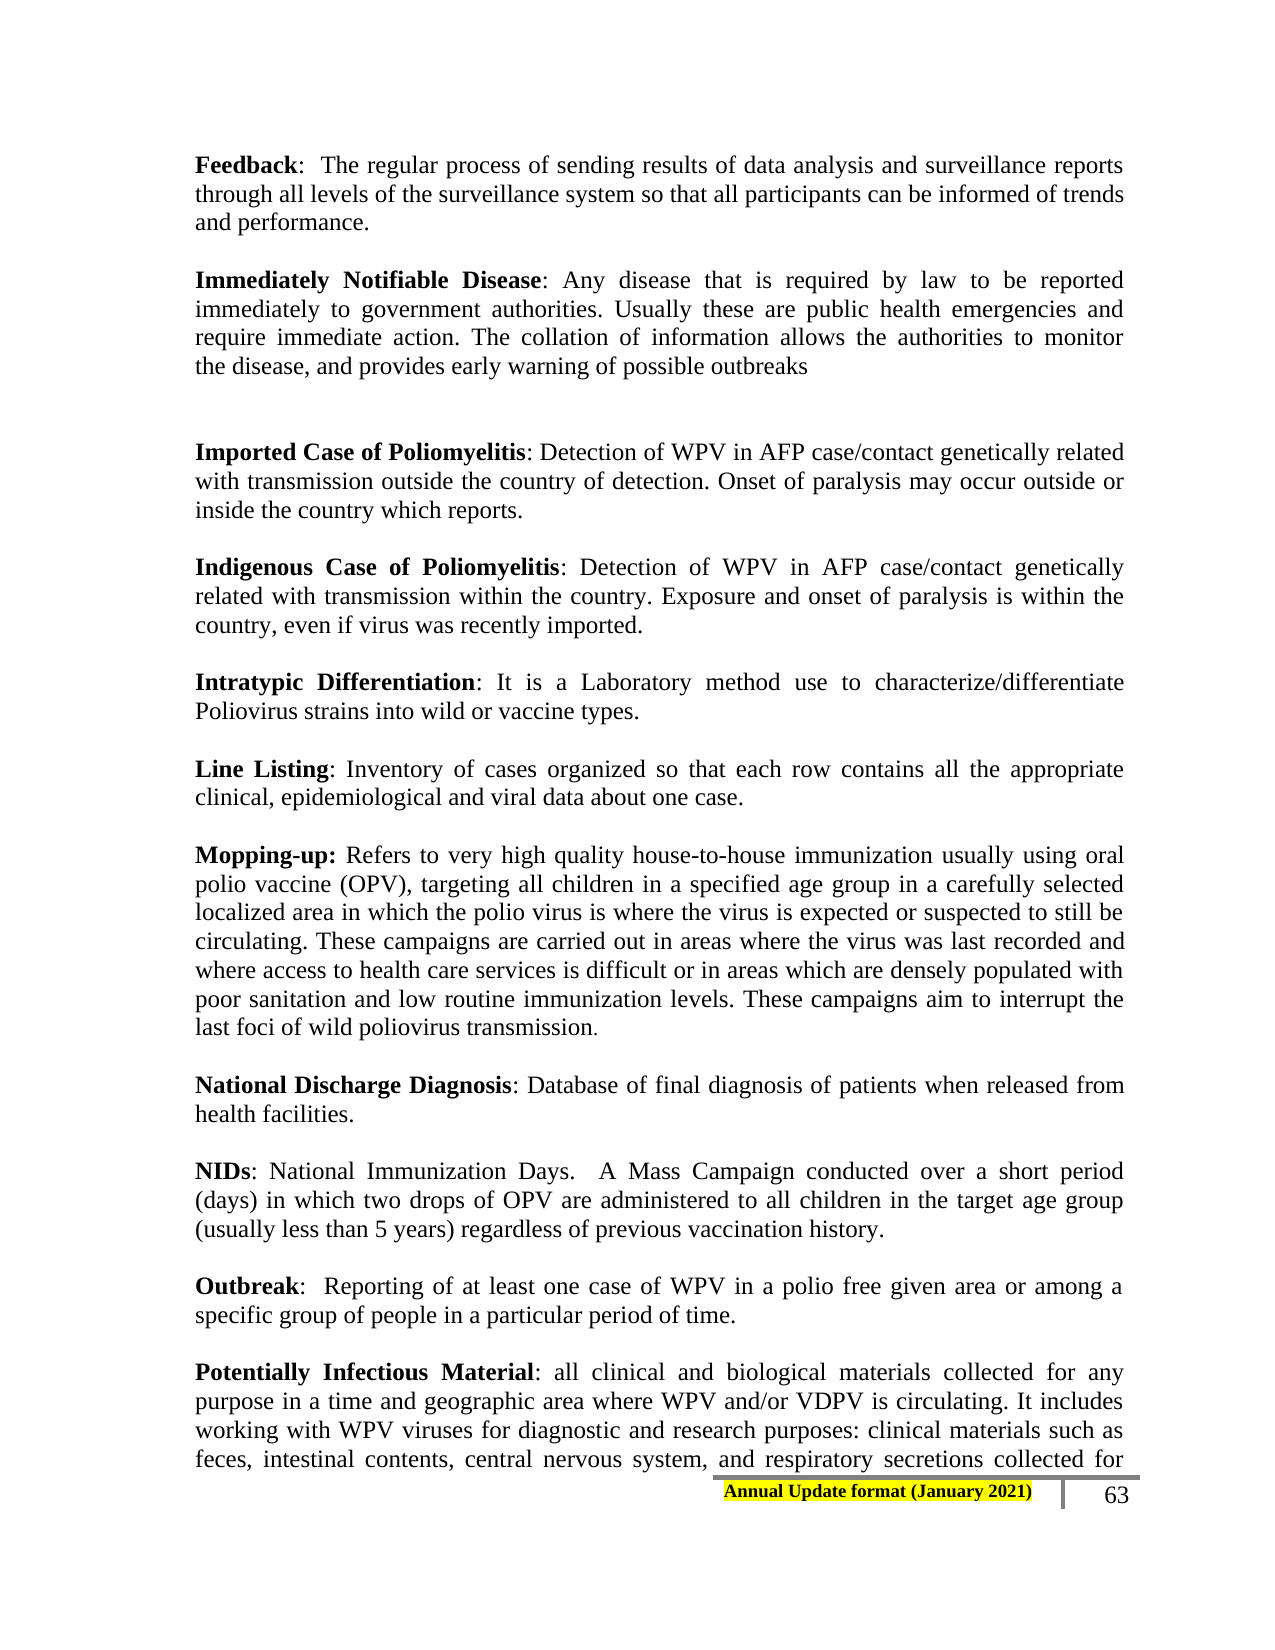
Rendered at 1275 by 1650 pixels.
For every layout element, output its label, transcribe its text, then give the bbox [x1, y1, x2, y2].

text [195, 1357, 1125, 1472]
text Outbreak: Reporting of at least one case of WPV in a polio free given area or among a specific group of people in a particular period of time. [195, 1271, 1125, 1329]
text National Discharge Diagnosis: Database of final diagnosis of patients when released from health facilities. [195, 1070, 1125, 1127]
text Feedback: The regular process of sending results of data analysis and surveillance reports through all levels of the surveillance system so that all participants can be informed of trends and performance. [195, 150, 1125, 236]
text Immediately Notifiable Disease: Any disease that is required by law to be reported immediately to government authorities. Usually these are public health emergencies and require immediate action. The collation of information allows the authorities to monitor the disease, and provides early warning of possible outbreaks [195, 265, 1125, 380]
text Indigenous Case of Poliomyelitis: Detection of WPV in AFP case/contact genetically related with transmission within the country. Exposure and onset of paralysis is within the country, even if virus was recently imported. [195, 552, 1125, 639]
text Line Listing: Inventory of cases organized so that each row contains all the appropriate clinical, epidemiological and viral data about one case. [195, 754, 1125, 811]
text NIDs: National Immunization Days. A Mass Campaign conducted over a short period (days) in which two drops of OPV are administered to all children in the target age group (usually less than 5 years) regardless of previous vaccination history. [195, 1156, 1125, 1242]
text Imported Case of Poliomyelitis: Detection of WPV in AFP case/contact genetically related with transmission outside the country of detection. Onset of paralysis may occur outside or inside the country which reports. [195, 437, 1125, 524]
text Intratypic Differentiation: It is a Laboratory method use to characterize/differentiate Poliovirus strains into wild or vaccine types. [195, 667, 1125, 725]
text Mopping-up: Refers to very high quality house-to-house immunization usually using oral polio vaccine (OPV), targeting all children in a specified age group in a carefully selected localized area in which the polio virus is where the virus is expected or suspected to still be circulating. These campaigns are carried out in areas where the virus was last recorded and where access to health care services is difficult or in areas which are densely populated with poor sanitation and low routine immunization levels. These campaigns aim to interrupt the last foci of wild poliovirus transmission. [195, 840, 1125, 1041]
